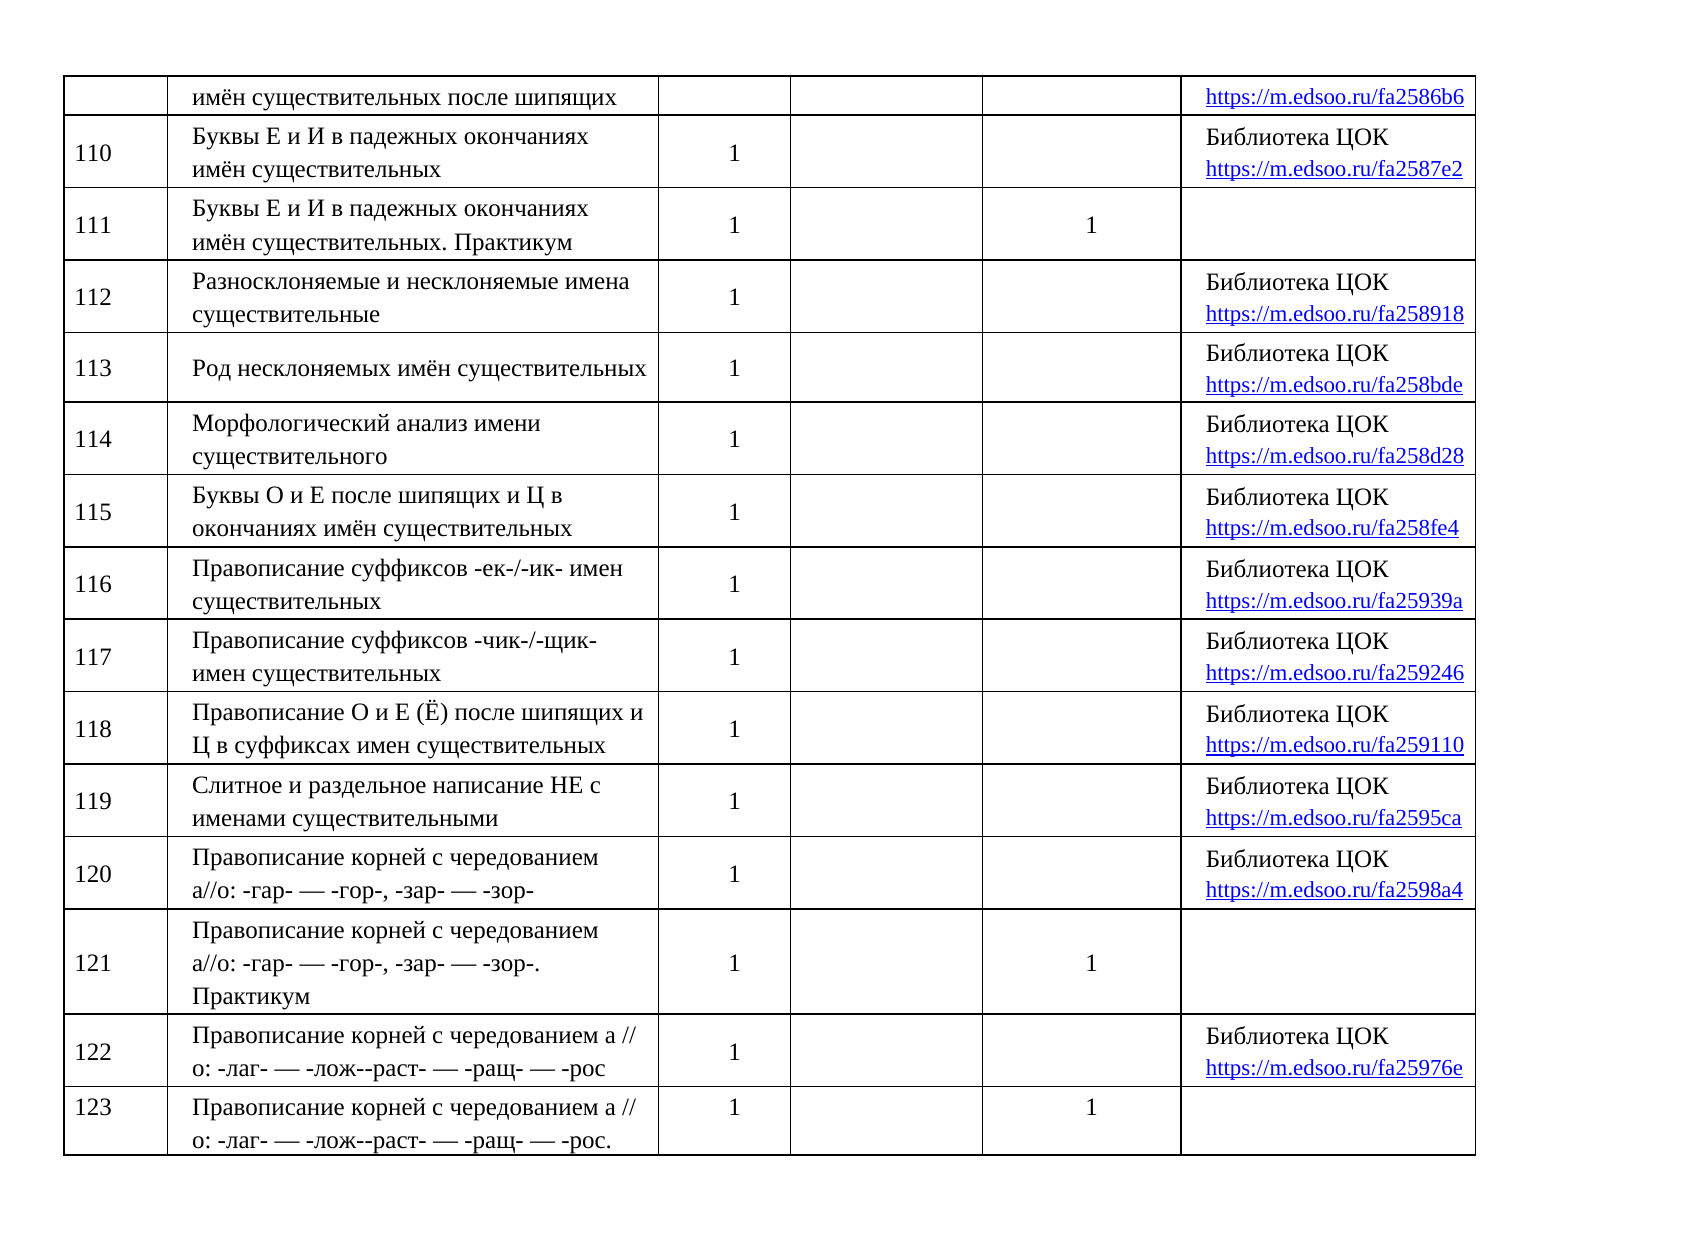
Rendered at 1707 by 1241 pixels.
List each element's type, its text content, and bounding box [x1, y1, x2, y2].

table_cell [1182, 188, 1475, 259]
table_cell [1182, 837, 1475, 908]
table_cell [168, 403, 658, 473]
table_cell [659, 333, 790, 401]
table_cell 110 [65, 116, 167, 187]
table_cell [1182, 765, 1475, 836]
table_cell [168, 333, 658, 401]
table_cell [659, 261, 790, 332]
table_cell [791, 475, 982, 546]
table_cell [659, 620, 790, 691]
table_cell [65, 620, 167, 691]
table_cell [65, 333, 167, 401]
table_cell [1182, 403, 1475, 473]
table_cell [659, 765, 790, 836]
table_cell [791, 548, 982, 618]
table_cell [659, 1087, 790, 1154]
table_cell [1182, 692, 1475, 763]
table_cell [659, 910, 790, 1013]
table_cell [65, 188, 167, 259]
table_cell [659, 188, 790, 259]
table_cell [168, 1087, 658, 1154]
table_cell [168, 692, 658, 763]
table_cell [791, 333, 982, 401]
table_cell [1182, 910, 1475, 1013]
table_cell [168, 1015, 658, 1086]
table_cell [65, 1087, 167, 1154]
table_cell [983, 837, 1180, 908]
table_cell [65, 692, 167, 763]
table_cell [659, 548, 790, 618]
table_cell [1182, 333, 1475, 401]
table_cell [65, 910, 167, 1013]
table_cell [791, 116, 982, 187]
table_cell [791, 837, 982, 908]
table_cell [1182, 77, 1475, 114]
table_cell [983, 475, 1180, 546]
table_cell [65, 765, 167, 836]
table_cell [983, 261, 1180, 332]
table_cell 1 [659, 77, 790, 114]
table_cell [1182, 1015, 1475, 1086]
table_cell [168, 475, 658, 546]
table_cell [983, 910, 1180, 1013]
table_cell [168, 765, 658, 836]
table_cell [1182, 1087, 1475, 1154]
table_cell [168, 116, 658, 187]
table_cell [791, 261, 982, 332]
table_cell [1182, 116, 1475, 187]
table_cell [983, 77, 1180, 114]
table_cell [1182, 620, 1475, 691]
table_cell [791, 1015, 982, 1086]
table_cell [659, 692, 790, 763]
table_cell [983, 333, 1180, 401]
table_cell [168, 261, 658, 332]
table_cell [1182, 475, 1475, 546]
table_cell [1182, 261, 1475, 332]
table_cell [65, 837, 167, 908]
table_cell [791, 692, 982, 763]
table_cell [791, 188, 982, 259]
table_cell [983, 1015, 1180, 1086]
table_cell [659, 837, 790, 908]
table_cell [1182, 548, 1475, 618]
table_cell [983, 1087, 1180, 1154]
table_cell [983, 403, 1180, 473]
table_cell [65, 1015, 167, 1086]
table_cell 109 [65, 77, 167, 114]
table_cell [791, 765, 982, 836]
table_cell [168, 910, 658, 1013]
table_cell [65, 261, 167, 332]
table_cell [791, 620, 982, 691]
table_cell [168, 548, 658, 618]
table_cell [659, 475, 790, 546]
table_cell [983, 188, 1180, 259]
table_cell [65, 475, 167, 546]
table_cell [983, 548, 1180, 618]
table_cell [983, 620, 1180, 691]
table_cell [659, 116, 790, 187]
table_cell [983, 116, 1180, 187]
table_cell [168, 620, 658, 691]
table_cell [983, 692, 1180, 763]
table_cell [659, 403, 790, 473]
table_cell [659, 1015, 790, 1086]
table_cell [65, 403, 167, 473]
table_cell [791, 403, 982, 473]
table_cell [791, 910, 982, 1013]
table_cell [791, 77, 982, 114]
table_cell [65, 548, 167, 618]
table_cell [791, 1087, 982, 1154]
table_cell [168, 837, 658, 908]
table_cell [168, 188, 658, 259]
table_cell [168, 77, 658, 114]
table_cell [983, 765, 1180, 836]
